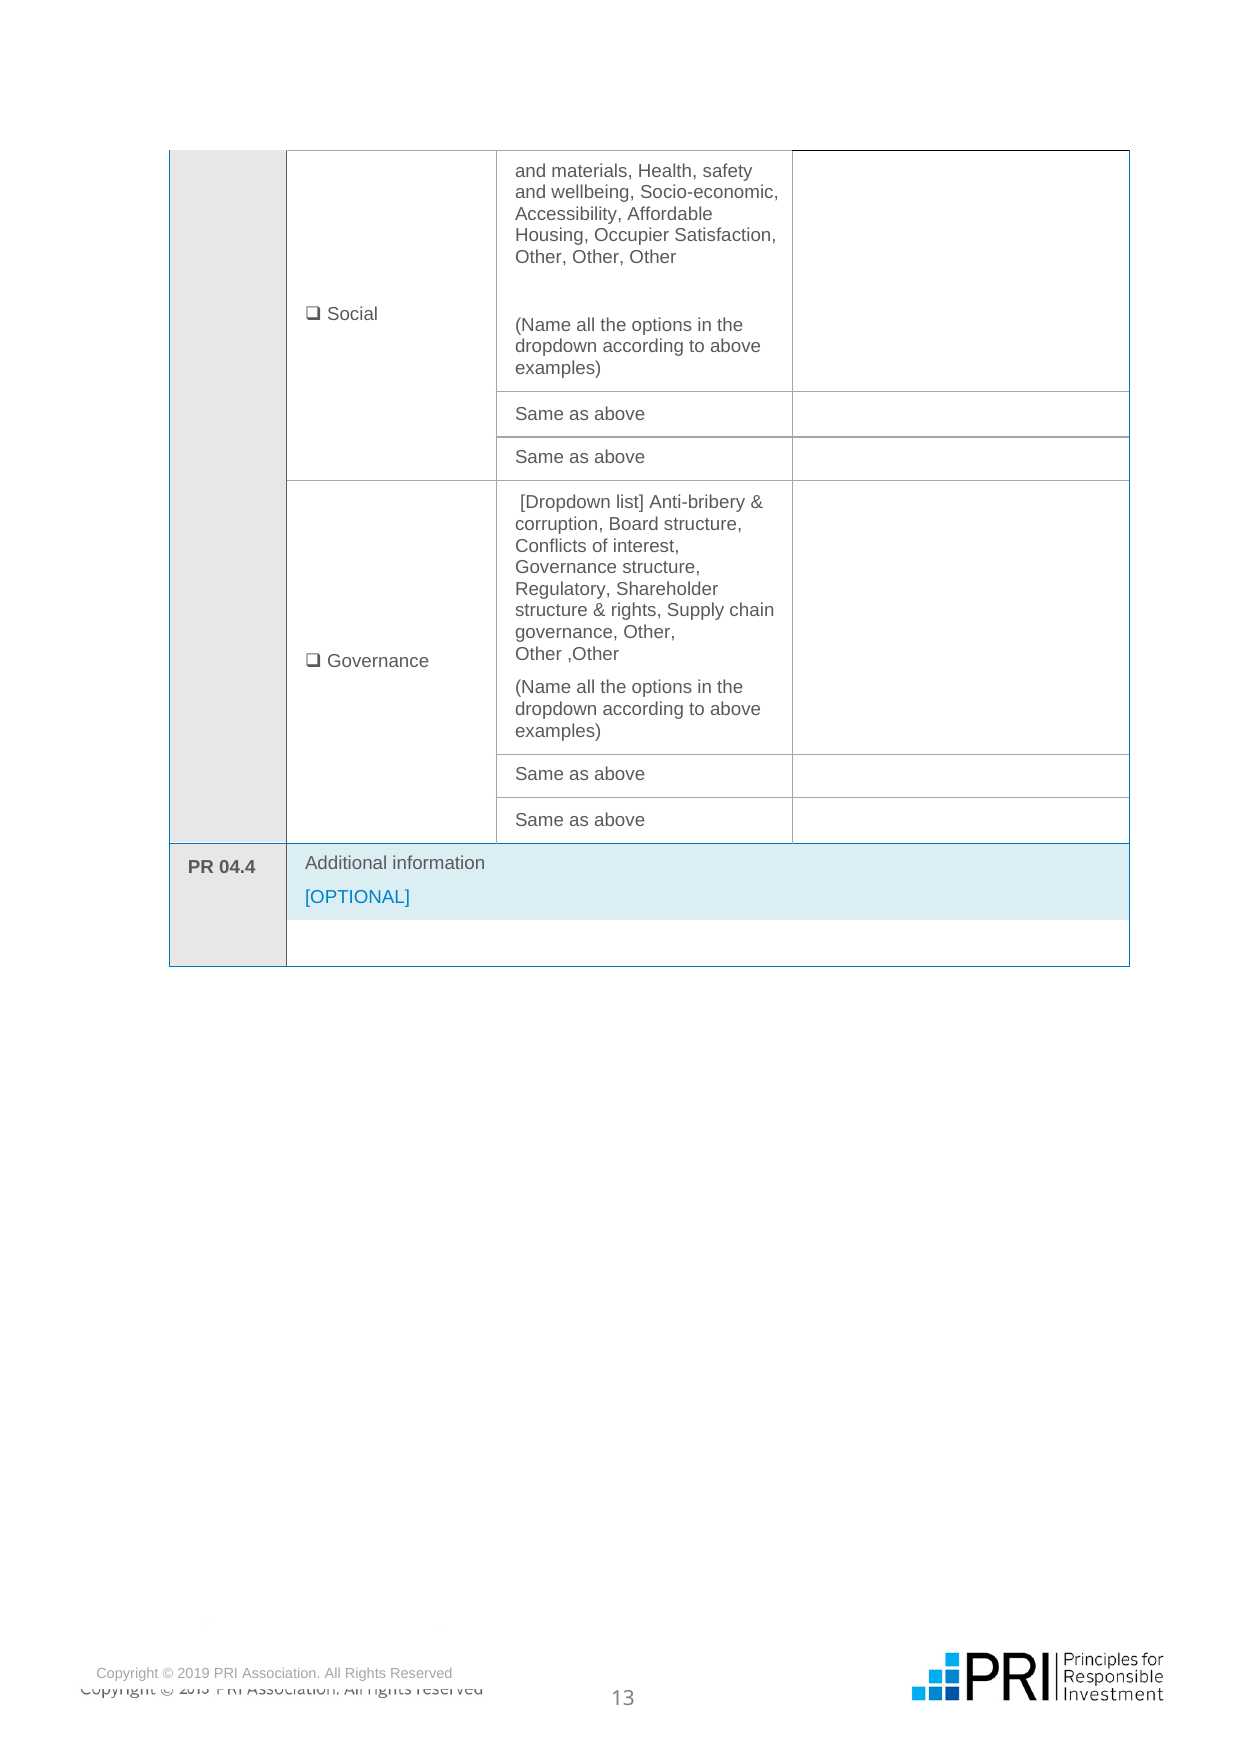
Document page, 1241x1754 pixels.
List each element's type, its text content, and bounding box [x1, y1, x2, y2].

table_cell Additional information [Optional] [287, 844, 1129, 920]
table_cell Social [287, 151, 496, 480]
table_cell Same as above [497, 755, 792, 797]
table_cell [793, 481, 1129, 753]
table_cell [793, 151, 1129, 391]
table_cell Governance [287, 481, 496, 842]
table_cell [793, 438, 1129, 480]
table_cell [793, 755, 1129, 797]
table_cell Same as above [497, 438, 792, 480]
table_cell [Dropdown list] Anti-bribery & corruption, Board structure, Conflicts of interest, Governance structure, Regulatory, Shareholder structure & rights, Supply chain governance, Other, Other ,Other (Name all the options in the dropdown according to above examples) [497, 481, 792, 753]
table_cell PR 04.4 [170, 844, 286, 966]
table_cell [497, 151, 792, 391]
picture [0, 1557, 1241, 1751]
table_cell [793, 798, 1129, 842]
table_cell [287, 920, 1129, 966]
table_cell Same as above [497, 798, 792, 842]
table_cell Same as above [497, 392, 792, 436]
picture [404, 889, 408, 904]
table_cell [793, 392, 1129, 436]
